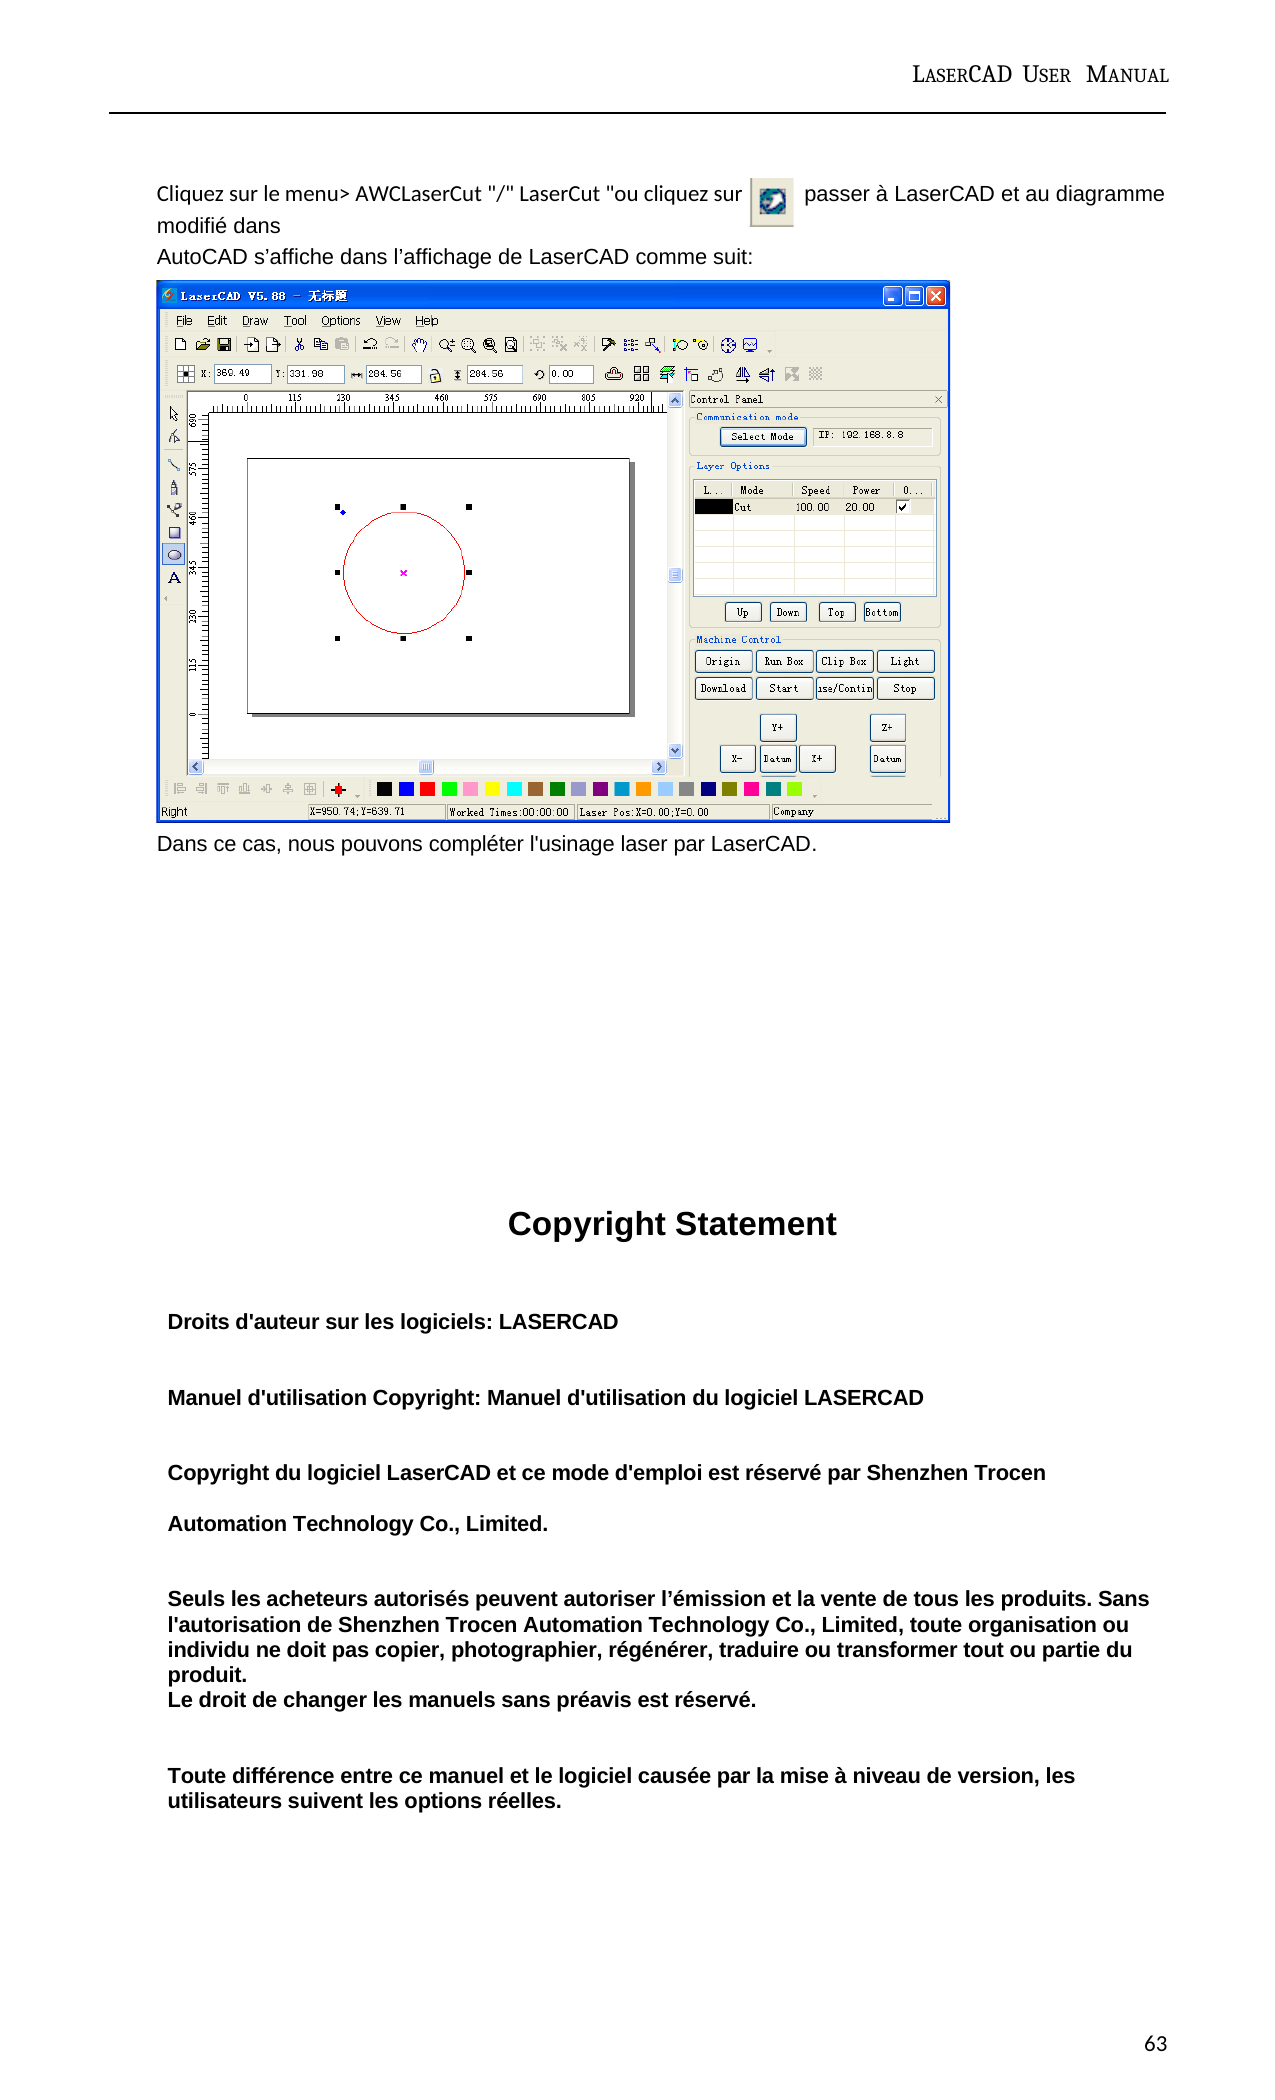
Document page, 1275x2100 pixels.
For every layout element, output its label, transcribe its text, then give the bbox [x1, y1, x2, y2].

picture [156, 280, 951, 823]
text Copyright Statement [503, 1204, 841, 1242]
text Toute différence entre ce manuel et le logiciel causée par la mise à niveau de version, les utilisateurs suivent les options réelles. [167, 1763, 1181, 1813]
text Le droit de changer les manuels sans préavis est réservé. [167, 1687, 1181, 1712]
text Automation Technology Co., Limited. [167, 1511, 1181, 1536]
text Dans ce cas, nous pouvons compléter l'usinage laser par LaserCAD. [157, 831, 1181, 856]
text Cliquez sur le menu> AWCLaserCut "/" LaserCut "ou cliquez sur passer à LaserCAD et au diagramme modifié dans [157, 177, 1181, 239]
text Seuls les acheteurs autorisés peuvent autoriser l’émission et la vente de tous les produits. Sans l'autorisation de Shenzhen Trocen Automation Technology Co., Limited, toute organisation ou individu ne doit pas copier, photographier, régénérer, traduire ou transformer tout ou partie du produit. [167, 1586, 1181, 1687]
text Manuel d'utilisation Copyright: Manuel d'utilisation du logiciel LASERCAD [167, 1385, 1181, 1410]
text AutoCAD s’affiche dans l’affichage de LaserCAD comme suit: [157, 239, 1181, 271]
text Copyright du logiciel LaserCAD et ce mode d'emploi est réservé par Shenzhen Trocen [167, 1460, 1181, 1486]
text Droits d'auteur sur les logiciels: LASERCAD [167, 1309, 1181, 1334]
